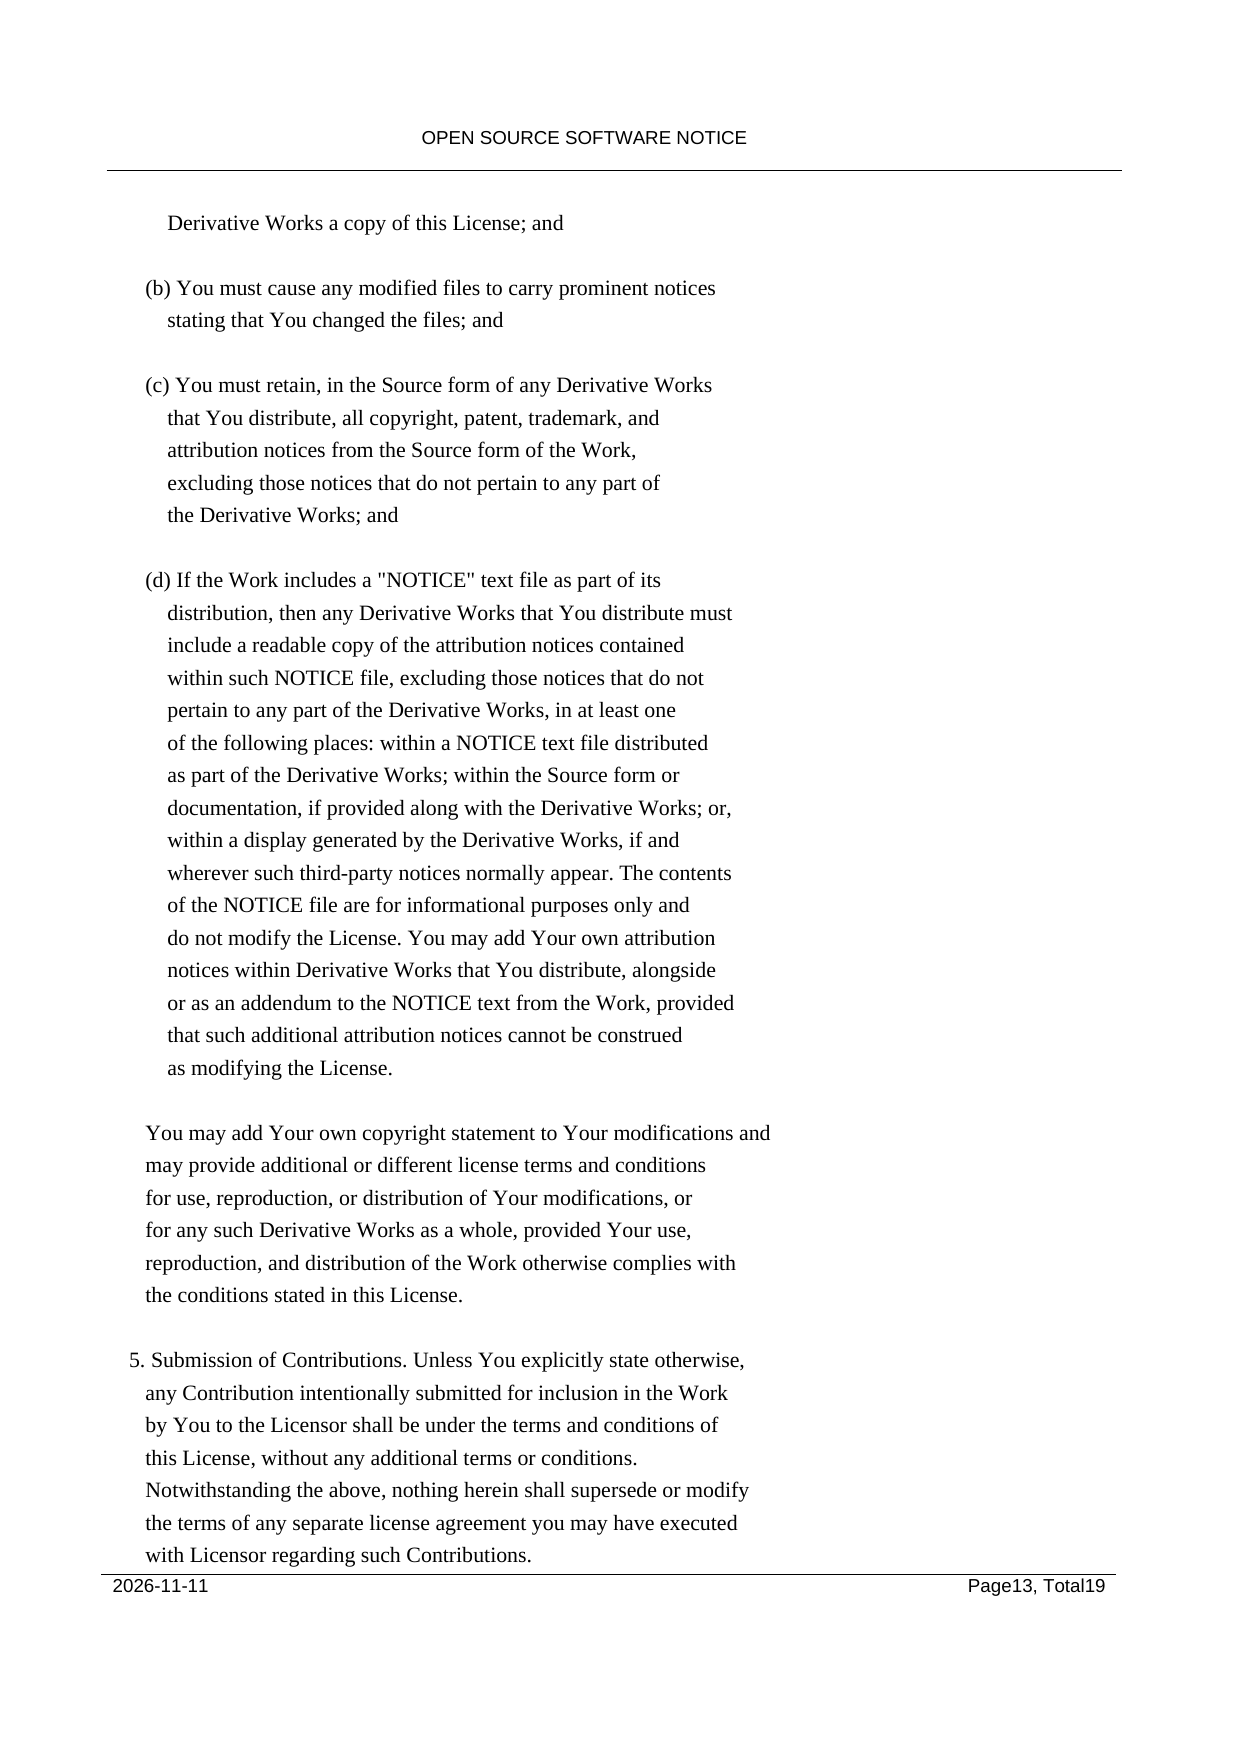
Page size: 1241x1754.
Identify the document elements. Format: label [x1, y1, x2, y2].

text [112, 206, 1128, 1571]
